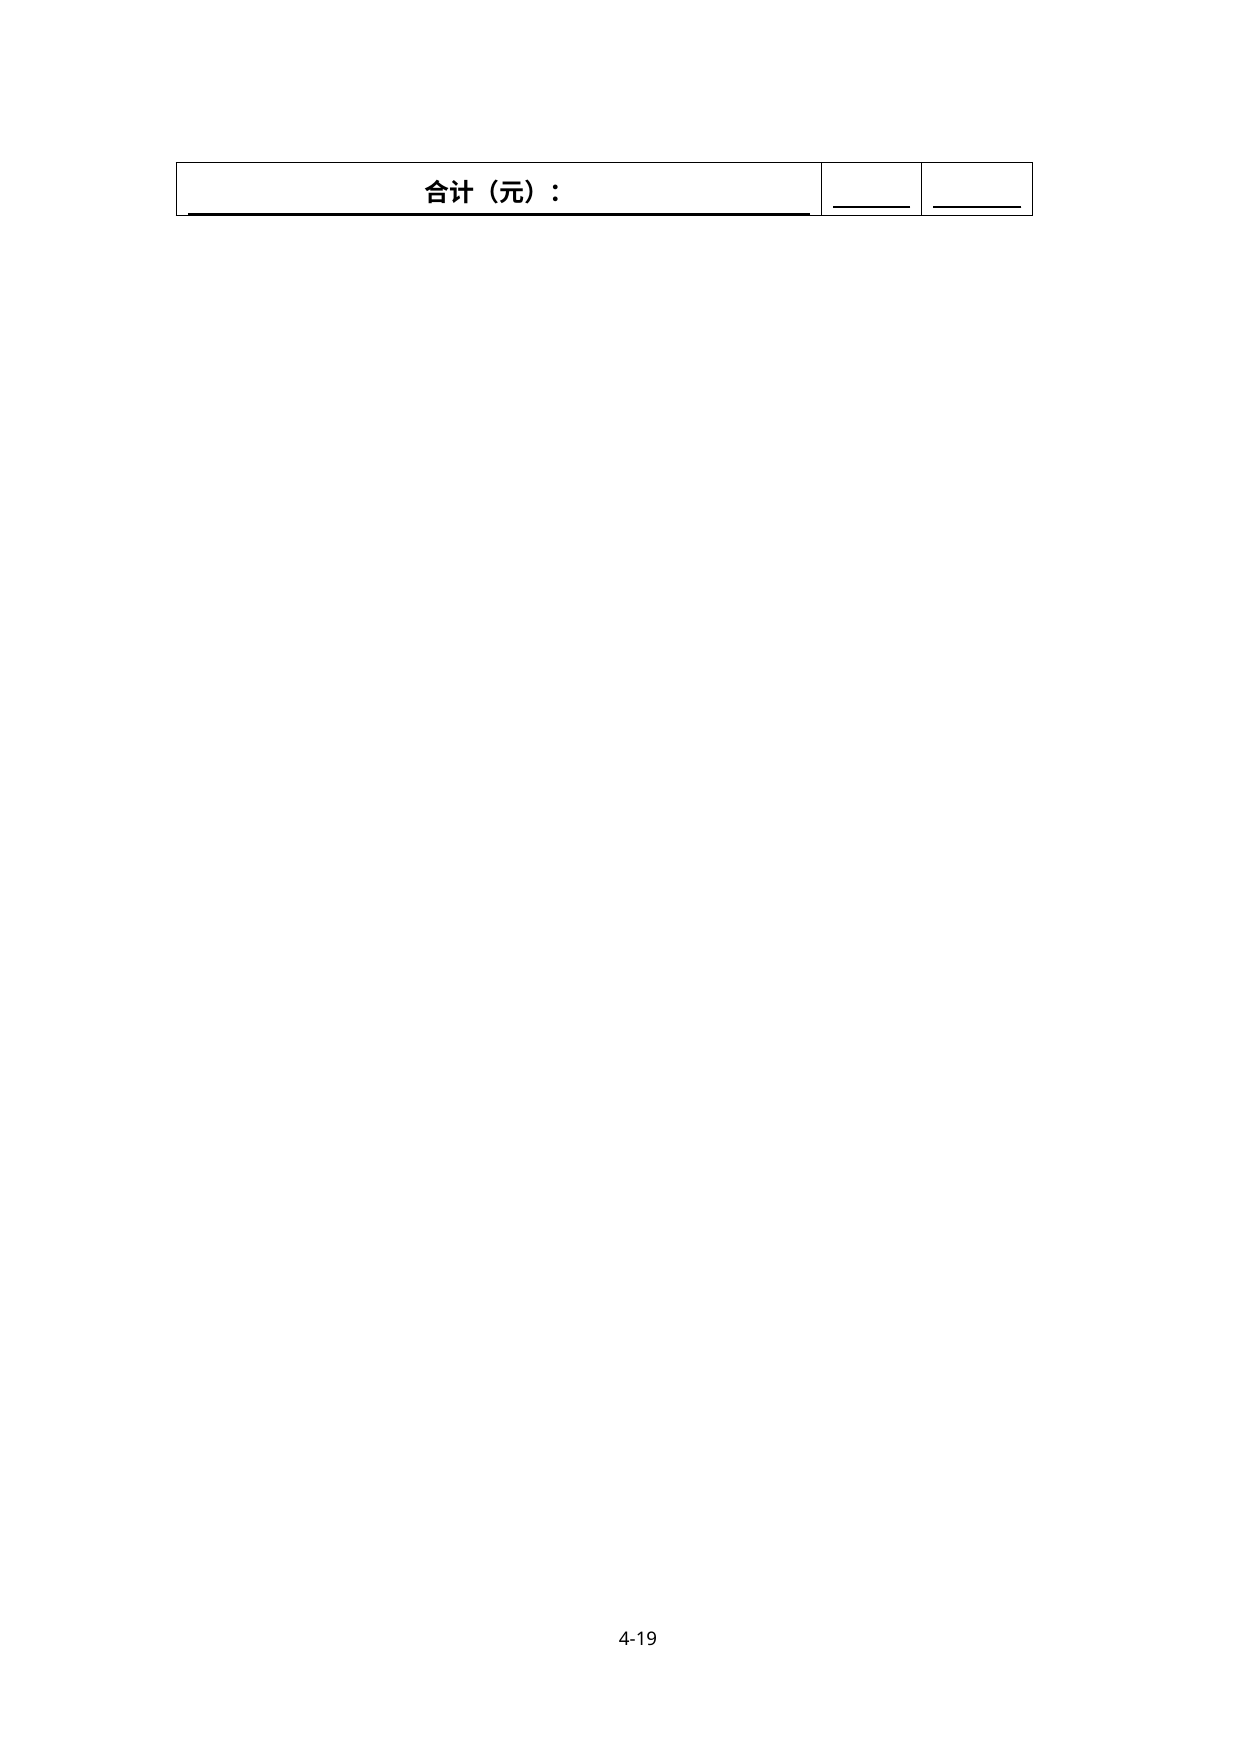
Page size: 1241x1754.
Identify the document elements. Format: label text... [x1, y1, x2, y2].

table_cell 合计（元）： [177, 163, 821, 214]
table_cell [822, 163, 921, 214]
table_cell [922, 163, 1032, 214]
